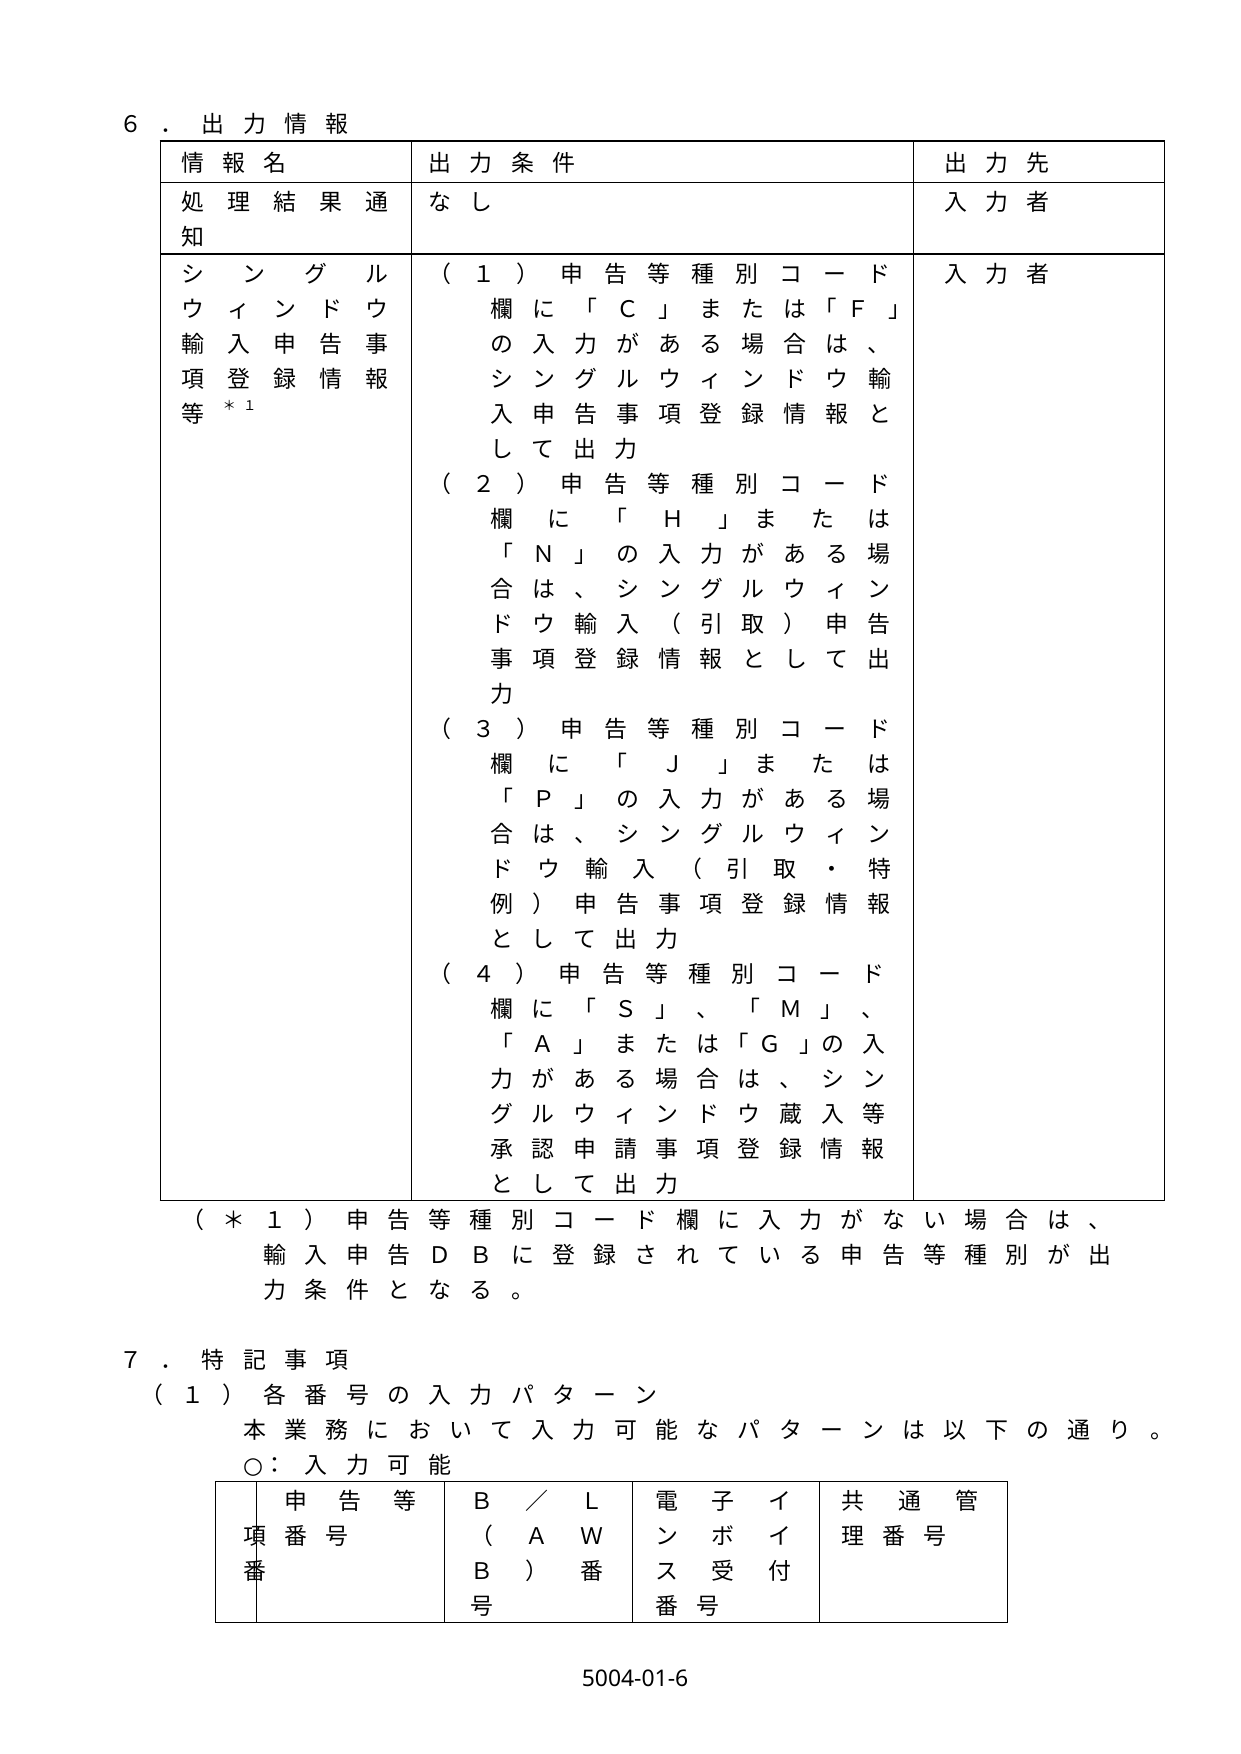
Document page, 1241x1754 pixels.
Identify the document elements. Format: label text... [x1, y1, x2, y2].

table_header 出力条件 [412, 142, 913, 182]
table_cell 入力者 [914, 183, 1164, 253]
table_header 情報名 [161, 142, 411, 182]
table_header 電子インボイス受付番号 [633, 1482, 819, 1622]
table_header 共通管理番号 [820, 1482, 1007, 1622]
table_header 出力先 [914, 142, 1164, 182]
table_cell （１）申告等種別コード欄に「Ｃ」または｢Ｆ｣の入力がある場合は、シングルウィンドウ輸入申告事項登録情報として出力 （２）申告等種別コード欄に「Ｈ｣または「Ｎ」の入力がある場合は、シングルウィンドウ輸入（引取）申告事項登録情報として出力 （３）申告等種別コード欄に「Ｊ｣または「Ｐ」の入力がある場合は、シングルウィンドウ輸入（引取・特例）申告事項登録情報として出力 （４）申告等種別コード欄に「Ｓ」、「Ｍ」、「Ａ」または｢Ｇ｣の入力がある場合は、シングルウィンドウ蔵入等承認申請事項登録情報として出力 [412, 255, 913, 1200]
table_header 項番 [216, 1482, 256, 1622]
table_header 申告等番号 [257, 1482, 444, 1622]
text 本業務において入力可能なパターンは以下の通り。 [119, 1411, 1150, 1446]
table_header Ｂ／Ｌ（ＡＷＢ）番号 [445, 1482, 632, 1622]
table_cell 処理結果通知 [161, 183, 411, 253]
table_cell シングルウィンドウ輸入申告事項登録情報等＊１ [161, 255, 411, 1200]
text ７．特記事項 [119, 1341, 1150, 1376]
table_cell なし [412, 183, 913, 253]
text ６．出力情報 [119, 105, 1150, 140]
text ○：入力可能 [119, 1446, 1150, 1481]
text （１）各番号の入力パターン [119, 1376, 1150, 1411]
table_cell 入力者 [914, 255, 1164, 1200]
text （＊１）申告等種別コード欄に入力がない場合は、輸入申告ＤＢに登録されている申告等種別が出力条件となる。 [161, 1201, 1150, 1306]
